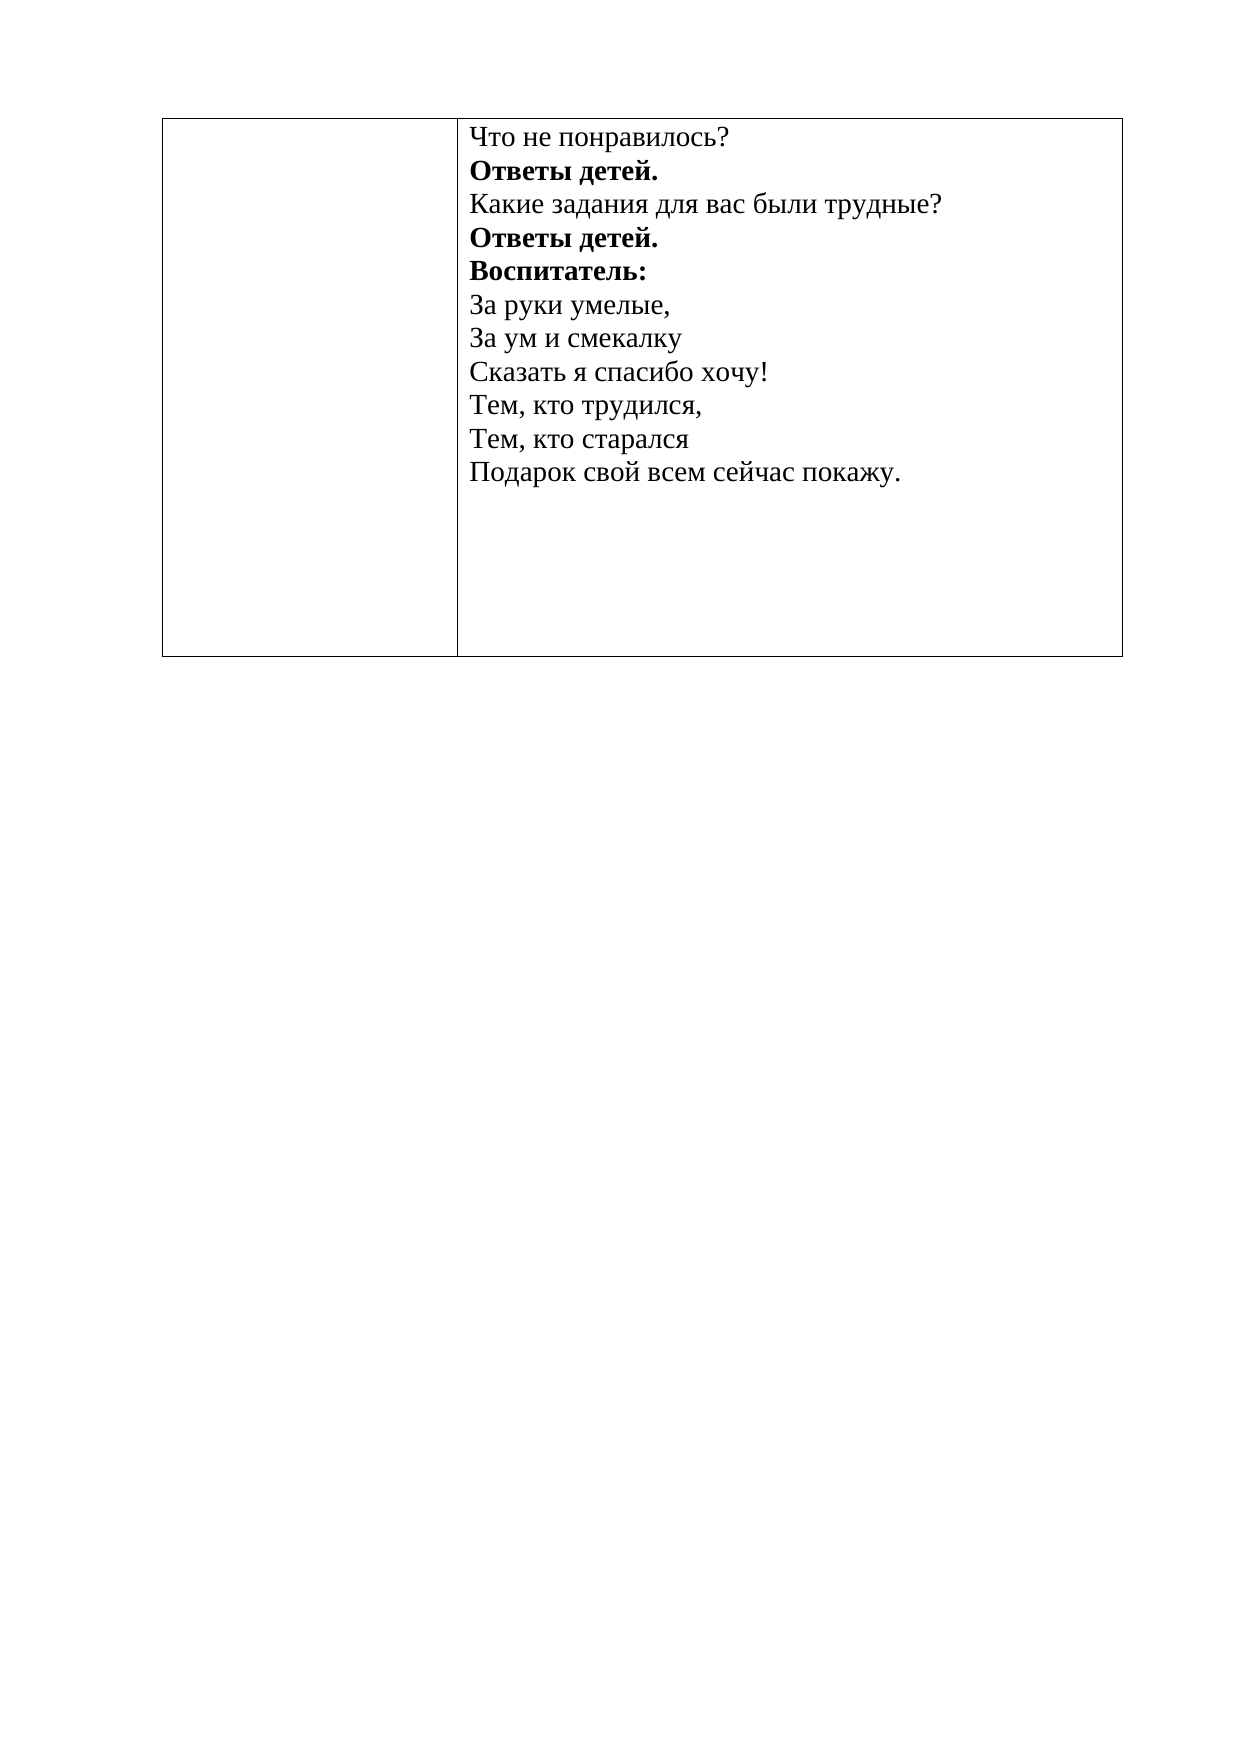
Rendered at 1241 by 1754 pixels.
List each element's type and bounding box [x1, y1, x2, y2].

table_cell [458, 119, 1122, 656]
table_cell [163, 119, 457, 656]
